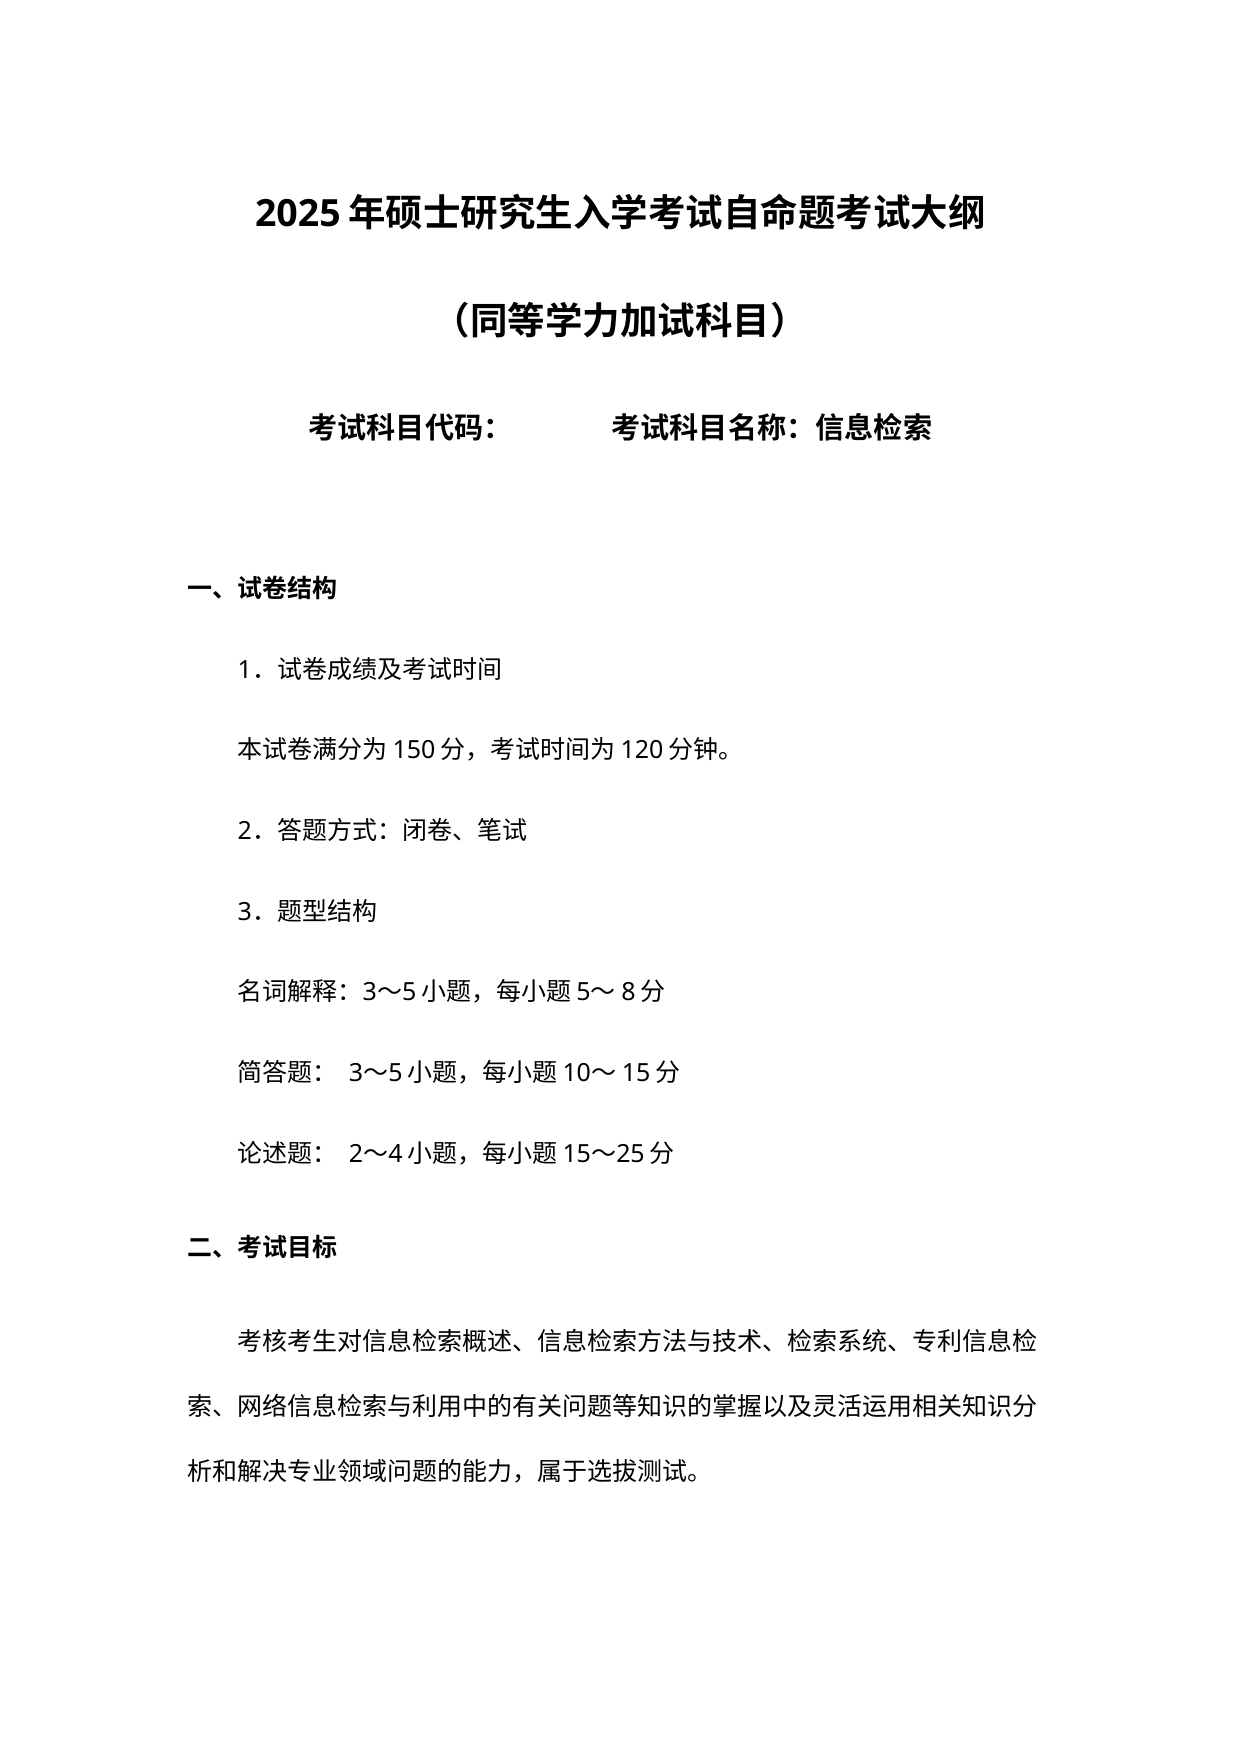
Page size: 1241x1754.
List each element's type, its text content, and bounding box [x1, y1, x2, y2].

text 本试卷满分为150分，考试时间为120分钟。 [187, 716, 1053, 781]
text 考核考生对信息检索概述、信息检索方法与技术、检索系统、专利信息检索、网络信息检索与利用中的有关问题等知识的掌握以及灵活运用相关知识分析和解决专业领域问题的能力，属于选拔测试。 [187, 1307, 1053, 1502]
text 2025年硕士研究生入学考试自命题考试大纲 [187, 178, 1053, 243]
text 名词解释：3～5小题，每小题5～ 8分 [187, 957, 1053, 1022]
text 论述题： 2～4小题，每小题15～25分 [187, 1119, 1053, 1184]
text 二、考试目标 [187, 1213, 1053, 1278]
text 考试科目代码： 考试科目名称：信息检索 [187, 393, 1053, 458]
text 3．题型结构 [187, 877, 1053, 942]
text 1．试卷成绩及考试时间 [187, 635, 1053, 700]
text 一、试卷结构 [187, 554, 1053, 619]
text 2．答题方式：闭卷、笔试 [187, 796, 1053, 861]
text （同等学力加试科目） [187, 285, 1053, 350]
text 简答题： 3～5小题，每小题10～ 15分 [187, 1038, 1053, 1103]
